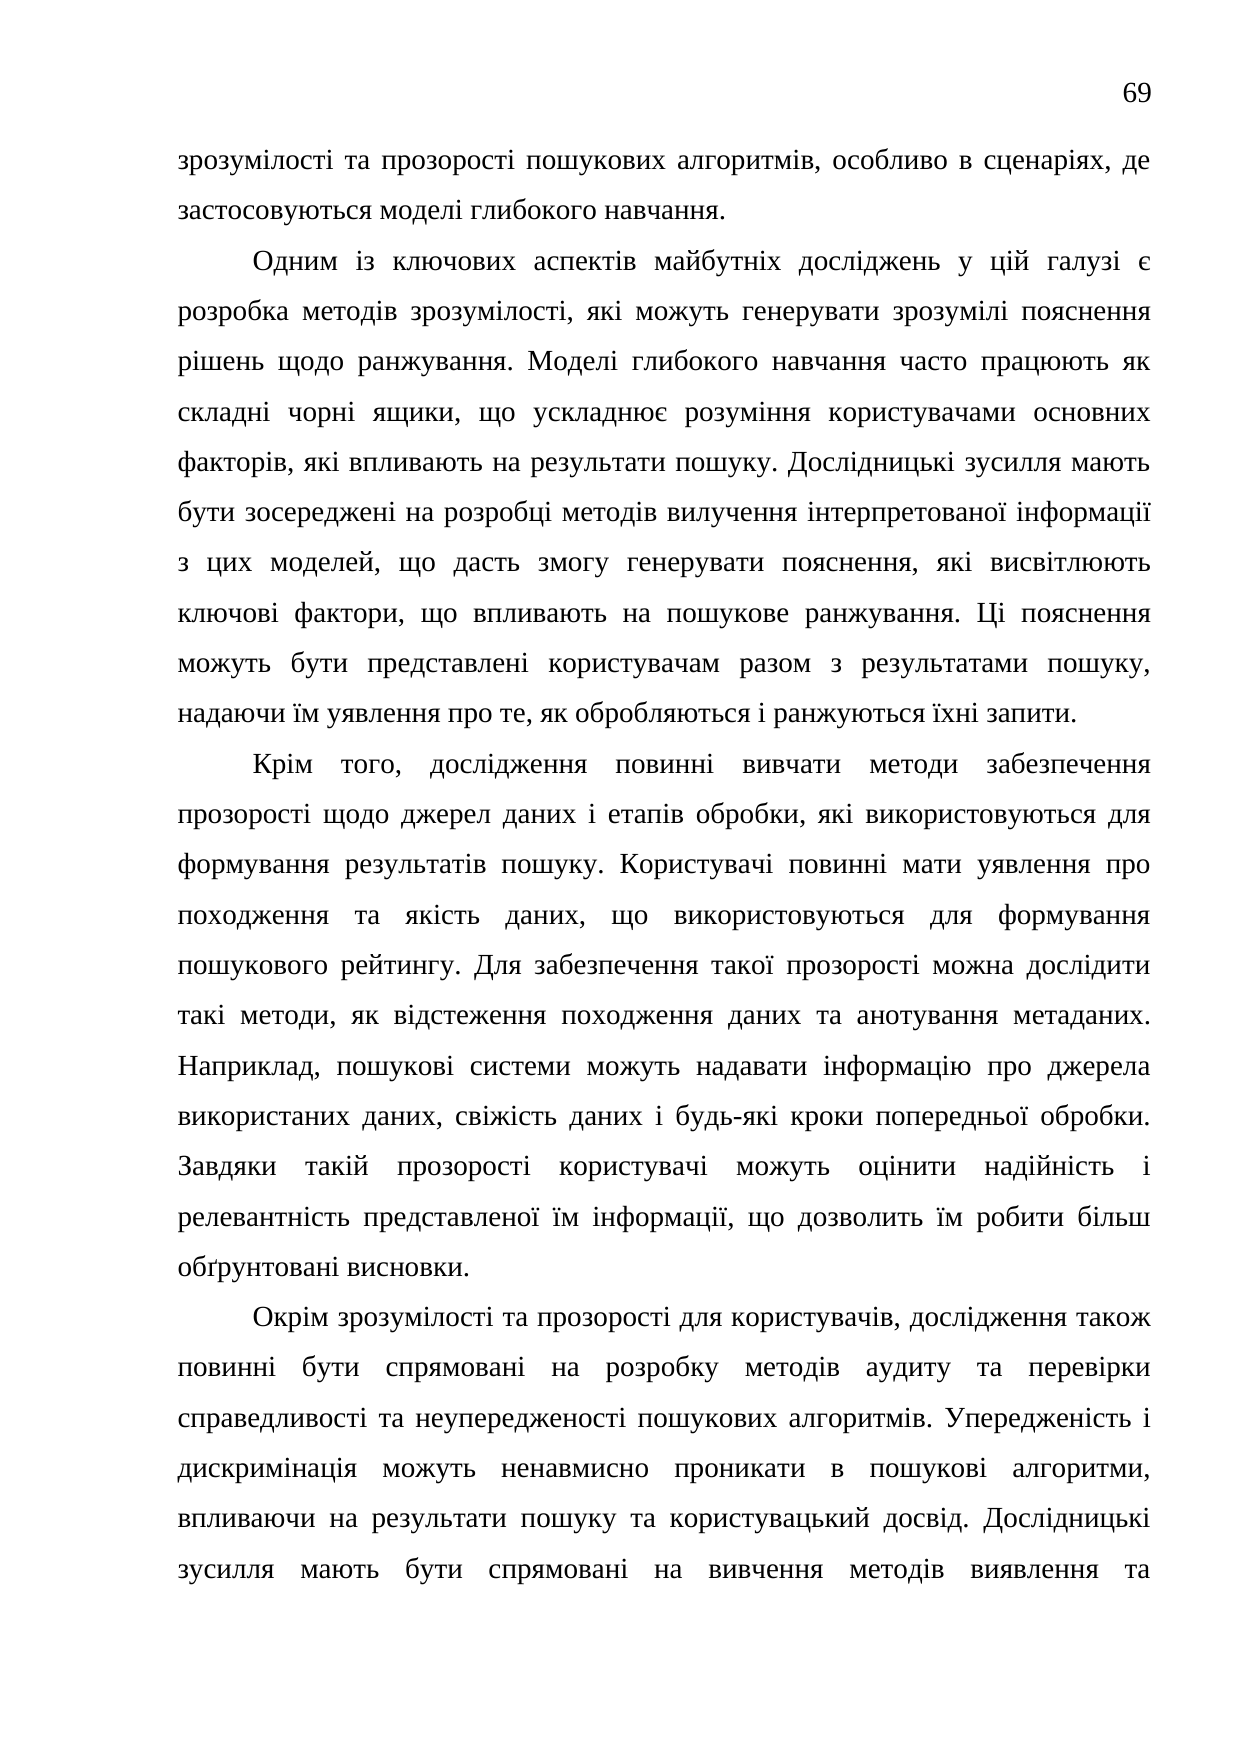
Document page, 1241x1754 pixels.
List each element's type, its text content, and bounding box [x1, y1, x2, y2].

text Крім того, дослідження повинні вивчати методи забезпечення прозорості щодо джерел даних і етапів обробки, які використовуються для формування результатів пошуку. Користувачі повинні мати уявлення про походження та якість даних, що використовуються для формування пошукового рейтингу. Для забезпечення такої прозорості можна дослідити такі методи, як відстеження походження даних та анотування метаданих. Наприклад, пошукові системи можуть надавати інформацію про джерела використаних даних, свіжість даних і будь-які кроки попередньої обробки. Завдяки такій прозорості користувачі можуть оцінити надійність і релевантність представленої їм інформації, що дозволить їм робити більш обґрунтовані висновки. [177, 746, 1152, 1282]
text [177, 1299, 1152, 1584]
text Одним із ключових аспектів майбутніх досліджень у цій галузі є розробка методів зрозумілості, які можуть генерувати зрозумілі пояснення рішень щодо ранжування. Моделі глибокого навчання часто працюють як складні чорні ящики, що ускладнює розуміння користувачами основних факторів, які впливають на результати пошуку. Дослідницькі зусилля мають бути зосереджені на розробці методів вилучення інтерпретованої інформації з цих моделей, що дасть змогу генерувати пояснення, які висвітлюють ключові фактори, що впливають на пошукове ранжування. Ці пояснення можуть бути представлені користувачам разом з результатами пошуку, надаючи їм уявлення про те, як обробляються і ранжуються їхні запити. [177, 243, 1152, 729]
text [177, 142, 1152, 226]
